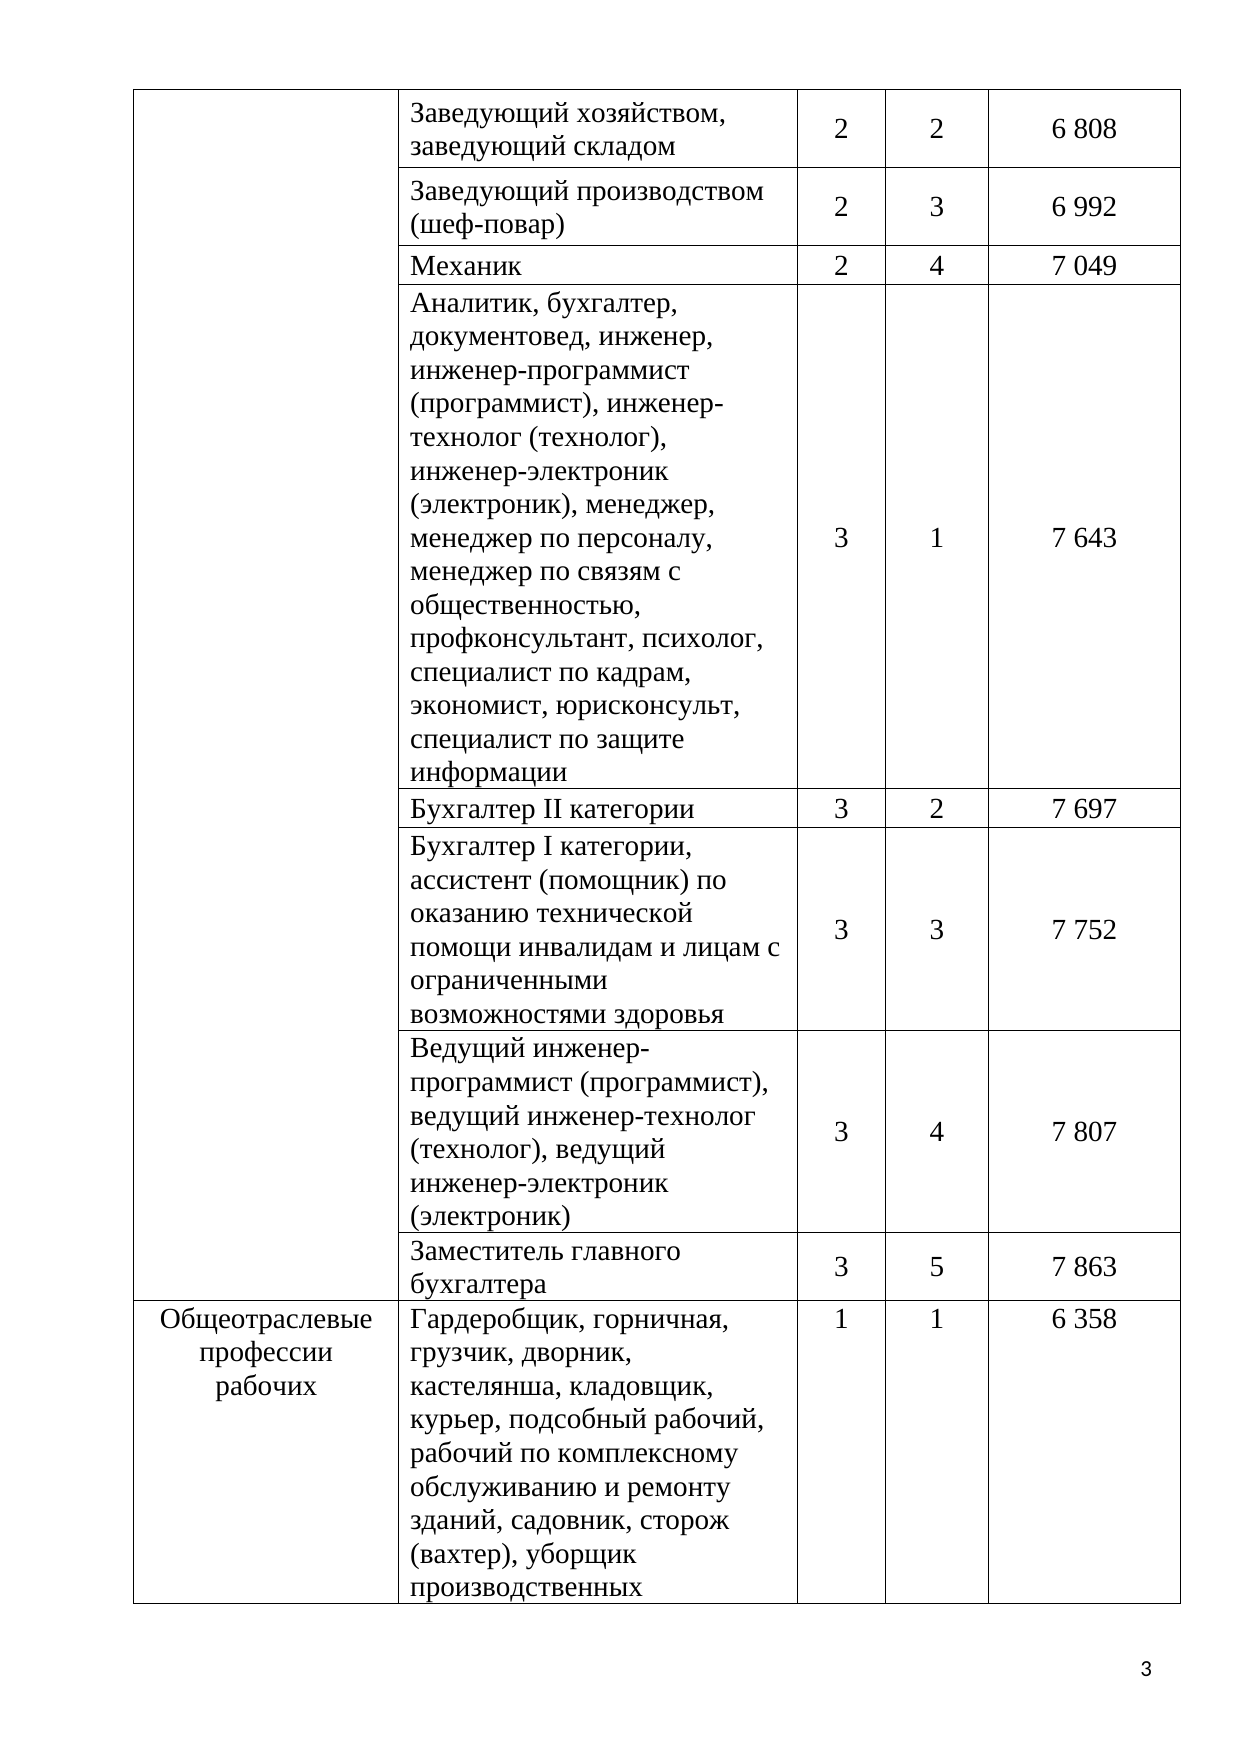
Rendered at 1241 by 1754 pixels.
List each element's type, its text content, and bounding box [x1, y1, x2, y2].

table_cell Ведущий инженер-программист (программист), ведущий инженер-технолог (технолог), ведущий инженер-электроник (электроник) [399, 1031, 797, 1232]
table_cell 2 [886, 90, 988, 167]
table_cell 6 808 [989, 90, 1180, 167]
table_cell 2 [798, 246, 885, 284]
table_cell 7 752 [989, 828, 1180, 1029]
table_cell Бухгалтер II категории [399, 789, 797, 827]
table_cell 3 [798, 1233, 885, 1300]
table_cell 7 863 [989, 1233, 1180, 1300]
table_cell 3 [886, 168, 988, 245]
table_cell 1 [886, 285, 988, 788]
table_cell Бухгалтер I категории, ассистент (помощник) по оказанию технической помощи инвалидам и лицам с ограниченными возможностями здоровья [399, 828, 797, 1029]
table_cell 4 [886, 246, 988, 284]
table_cell 5 [886, 1233, 988, 1300]
table_cell 1 [798, 1301, 885, 1603]
table_cell Аналитик, бухгалтер, документовед, инженер, инженер-программист (программист), инженер-технолог (технолог), инженер-электроник (электроник), менеджер, менеджер по персоналу, менеджер по связям с общественностью, профконсультант, психолог, специалист по кадрам, экономист, юрисконсульт, специалист по защите информации [399, 285, 797, 788]
table_cell 7 643 [989, 285, 1180, 788]
table_cell 7 697 [989, 789, 1180, 827]
table_cell Заместитель главного бухгалтера [399, 1233, 797, 1300]
table_cell 1 [886, 1301, 988, 1603]
table_cell 2 [798, 168, 885, 245]
table_cell 4 [886, 1031, 988, 1232]
table_cell Заведующий хозяйством, заведующий складом [399, 90, 797, 167]
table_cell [134, 1301, 398, 1603]
table_cell 6 358 [989, 1301, 1180, 1603]
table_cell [399, 1301, 797, 1603]
table_cell Заведующий производством (шеф-повар) [399, 168, 797, 245]
table_cell 7 049 [989, 246, 1180, 284]
table_cell 3 [798, 1031, 885, 1232]
table_cell 7 807 [989, 1031, 1180, 1232]
table_cell 2 [886, 789, 988, 827]
table_cell 3 [798, 789, 885, 827]
table_cell 3 [798, 828, 885, 1029]
table_cell 3 [886, 828, 988, 1029]
table_cell Механик [399, 246, 797, 284]
table_cell 3 [798, 285, 885, 788]
table_cell 2 [798, 90, 885, 167]
table_cell 6 992 [989, 168, 1180, 245]
